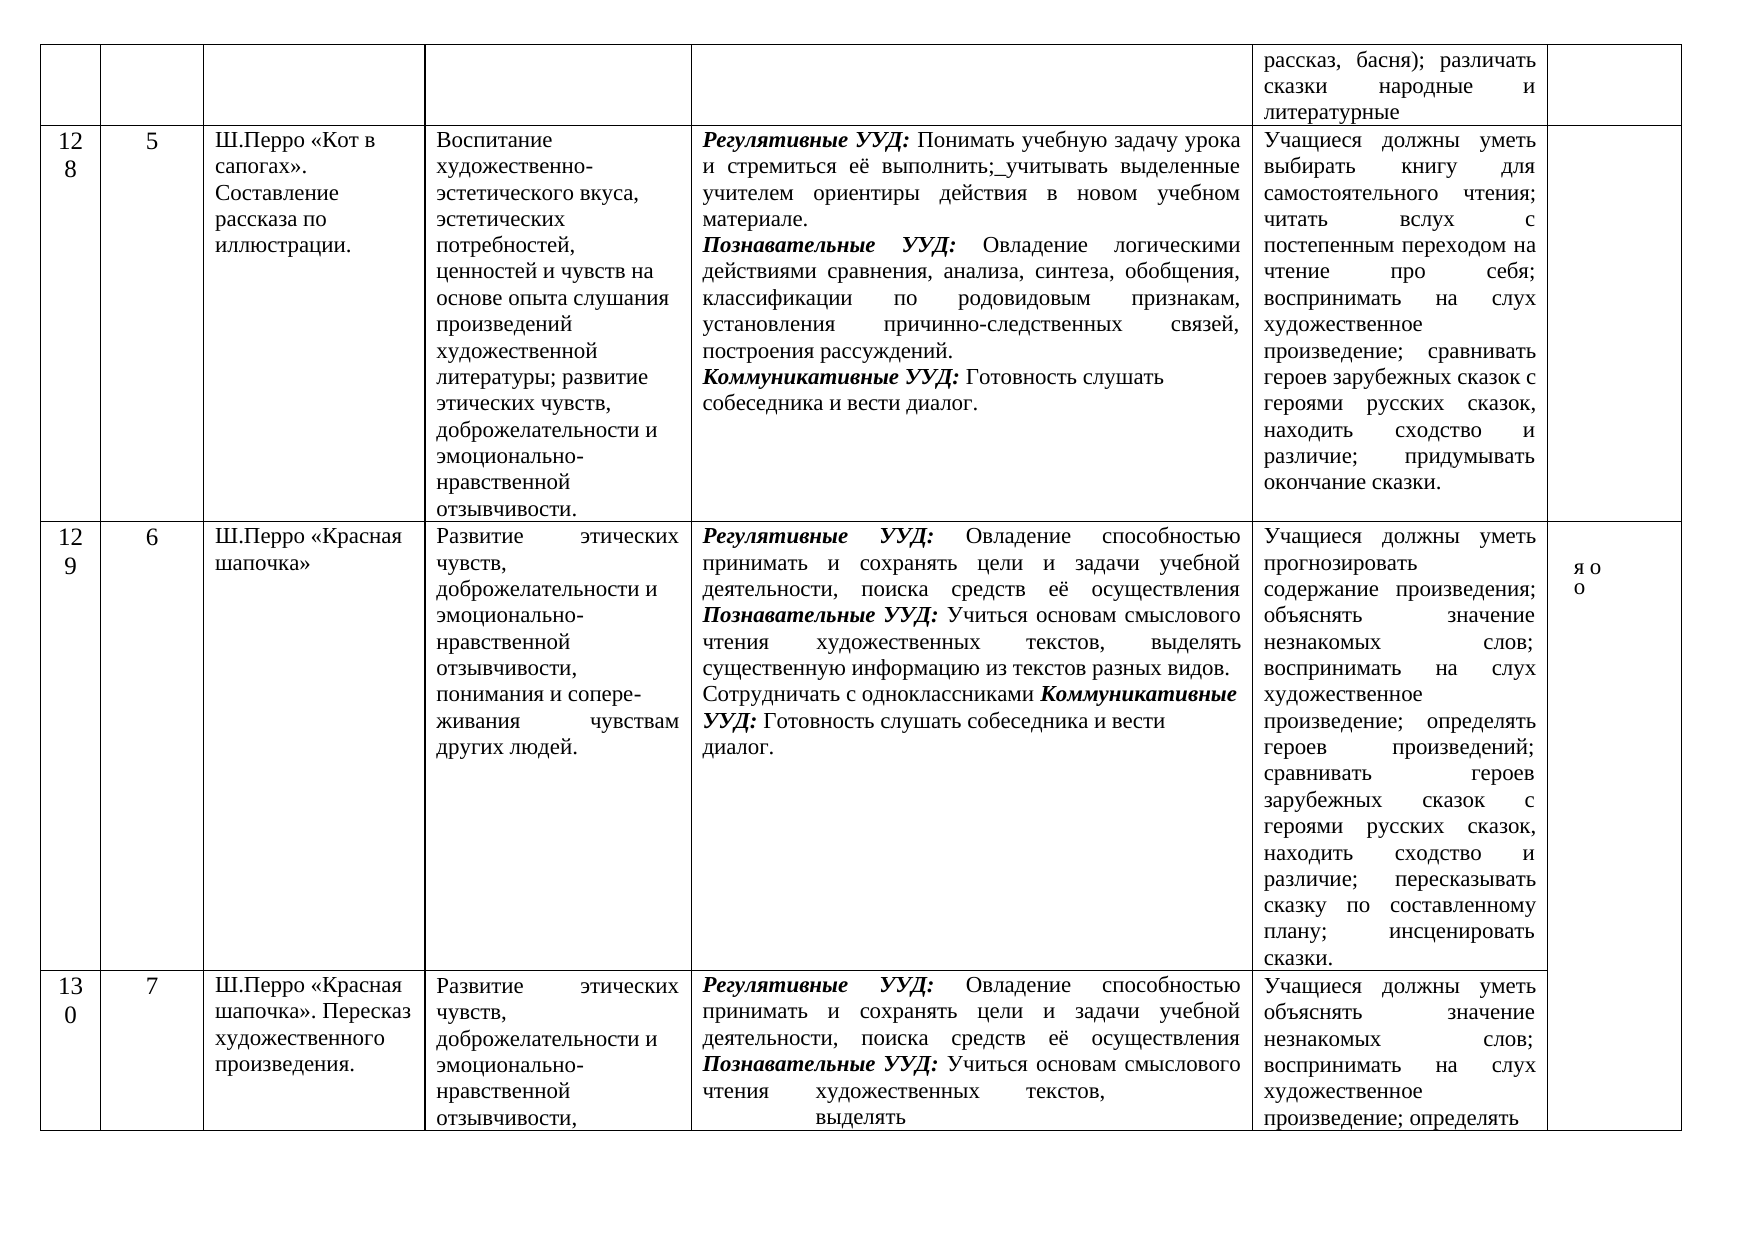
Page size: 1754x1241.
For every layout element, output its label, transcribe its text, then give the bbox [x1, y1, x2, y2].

table_cell я о о [1548, 522, 1681, 1130]
table_header [426, 45, 691, 125]
table_cell 13 0 [41, 971, 100, 1130]
table_cell 5 [101, 126, 203, 521]
table_cell 7 [101, 971, 203, 1130]
table_cell Ш.Перро «Красная шапочка» [204, 522, 424, 970]
table_header [204, 45, 424, 125]
table_cell Ш.Перро «Кот в сапогах». Составление рассказа по иллюстрации. [204, 126, 424, 521]
table_header [692, 45, 1252, 125]
table_cell Учащиеся должны уметь прогнозировать содержание произведения; объяснять значение незнакомых слов; воспринимать на слух художественное произведение; определять героев произведений; сравнивать героев зарубежных сказок с героями русских сказок, находить сходство и различие; пересказывать сказку по составленному плану; инсценировать сказки. [1253, 522, 1547, 970]
table_header рассказ, басня); различать сказки народные и литературные [1253, 45, 1547, 125]
table_cell 12 9 [41, 522, 100, 970]
table_header [41, 45, 100, 125]
table_cell Учащиеся должны уметь объяснять значение незнакомых слов; воспринимать на слух художественное произведение; определять [1253, 971, 1547, 1130]
table_cell Воспитание художественноэстетического вкуса, эстетических потребностей, ценностей и чувств на основе опыта слушания произведений художественной литературы; развитие этических чувств, доброжелательности и эмоциональнонравственной отзывчивости. [426, 126, 691, 521]
table_header [1548, 45, 1681, 125]
table_cell Учащиеся должны уметь выбирать книгу для самостоятельного чтения; читать вслух с постепенным переходом на чтение про себя; воспринимать на слух художественное произведение; сравнивать героев зарубежных сказок с героями русских сказок, находить сходство и различие; придумывать окончание сказки. [1253, 126, 1547, 521]
table_cell 6 [101, 522, 203, 970]
table_cell Регулятивные УУД: Овладение способностью принимать и сохранять цели и задачи учебной деятельности, поиска средств её осуществления Познавательные УУД: Учиться основам смыслового чтения художественных текстов, выделять существенную информацию из текстов разных видов. [692, 971, 1252, 1130]
table_cell Регулятивные УУД: Овладение способностью принимать и сохранять цели и задачи учебной деятельности, поиска средств её осуществления Познавательные УУД: Учиться основам смыслового чтения художественных текстов, выделять существенную информацию из текстов разных видов. Сотрудничать с одноклассниками Коммуникативные УУД: Готовность слушать собеседника и вести диалог. [692, 522, 1252, 970]
table_header [101, 45, 203, 125]
table_cell Ш.Перро «Красная шапочка». Пересказ художественного произведения. [204, 971, 424, 1130]
table_cell Регулятивные УУД: Понимать учебную задачу урока и стремиться её выполнить;_учитывать выделенные учителем ориентиры действия в новом учебном материале. Познавательные УУД: Овладение логическими действиями сравнения, анализа, синтеза, обобщения, классификации по родовидовым признакам, установления причинно-следственных связей, построения рассуждений. Коммуникативные УУД: Готовность слушать собеседника и вести диалог. [692, 126, 1252, 521]
table_cell [1548, 126, 1681, 521]
table_cell Развитие этических чувств, доброжелательности и эмоциональнонравственной отзывчивости, понимания и сопереживания чувствам других людей. [426, 522, 691, 970]
table_cell Развитие этических чувств, доброжелательности и эмоциональнонравственной отзывчивости, [426, 971, 691, 1130]
table_cell 12 8 [41, 126, 100, 521]
